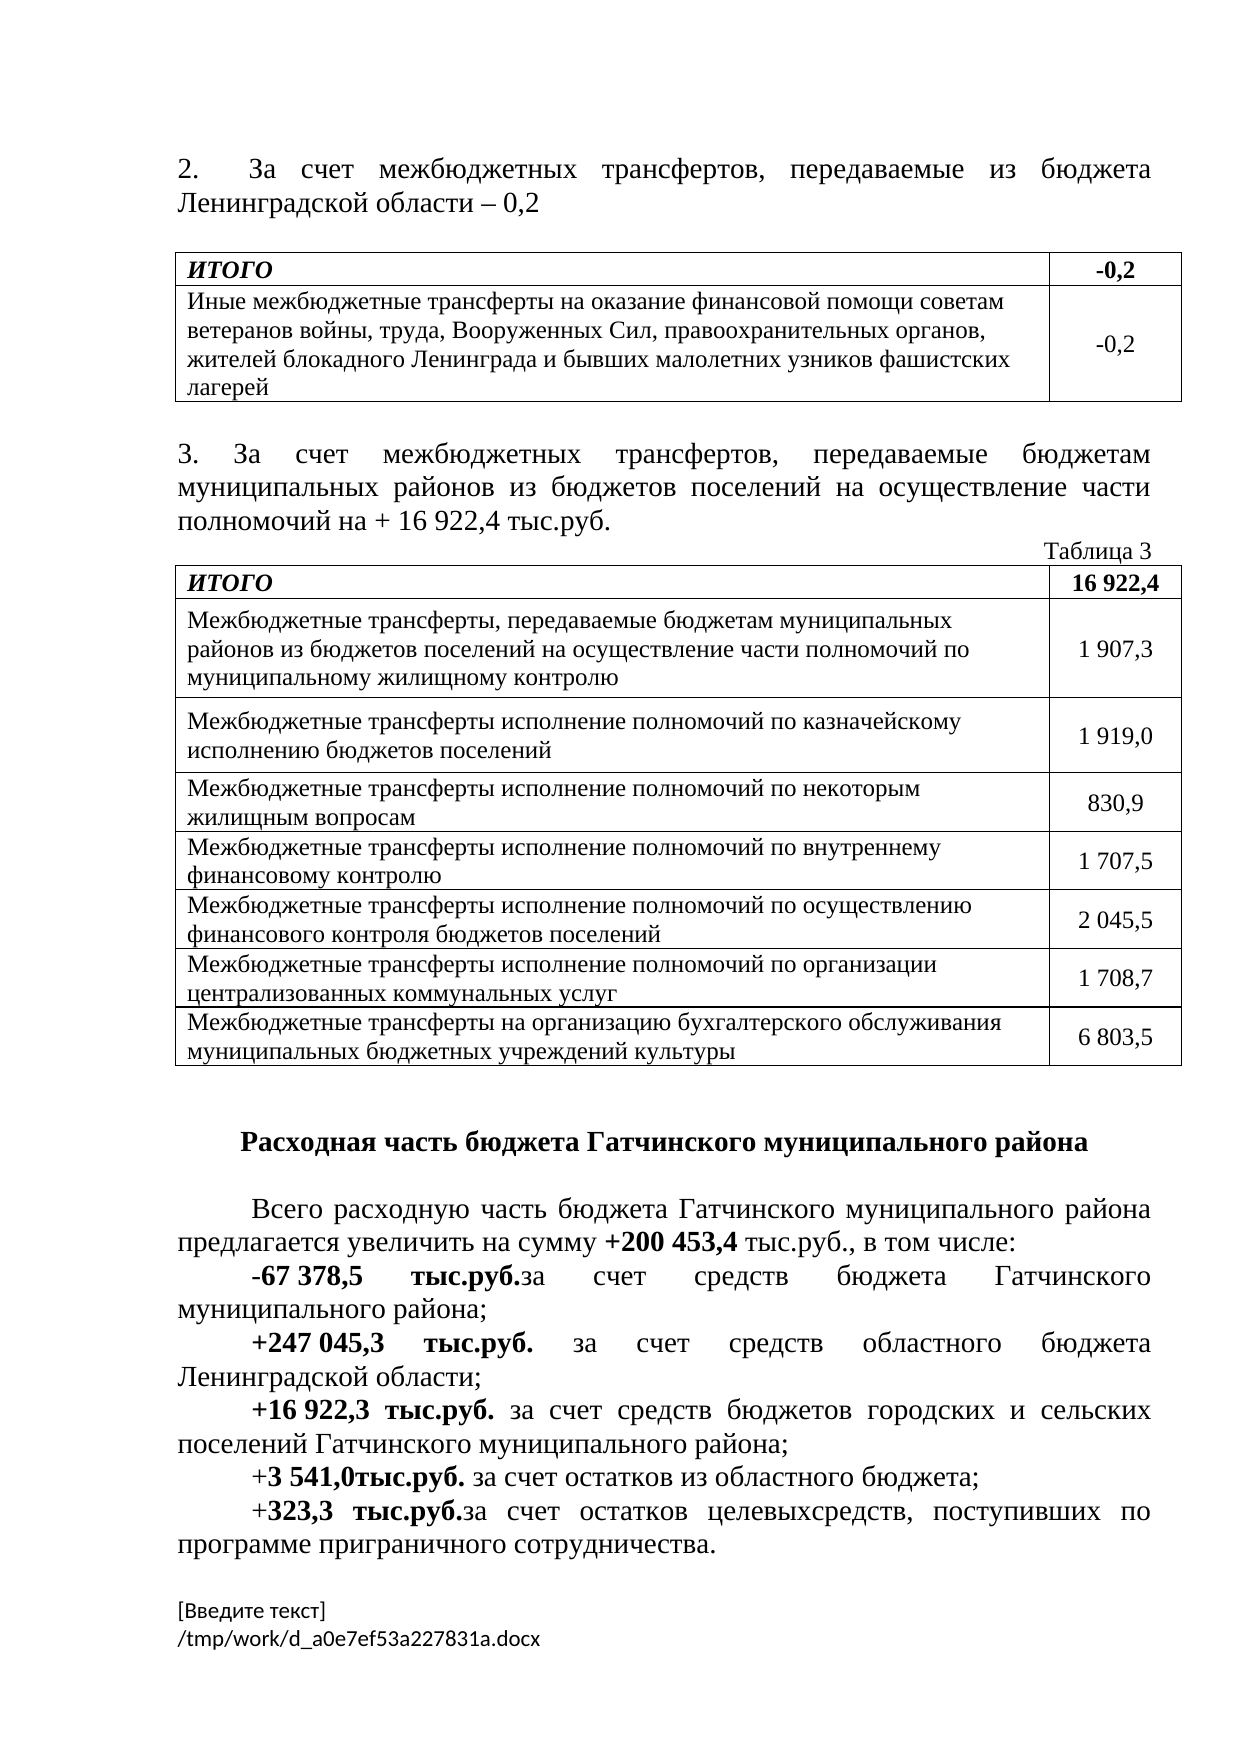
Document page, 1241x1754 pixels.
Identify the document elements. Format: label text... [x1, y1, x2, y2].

text Всего расходную часть бюджета Гатчинского муниципального района предлагается увеличить на сумму +200 453,4 тыс.руб., в том числе: [177, 1191, 1152, 1258]
text Таблица 3 [177, 536, 1152, 565]
table_cell Межбюджетные трансферты исполнение полномочий по организации централизованных коммунальных услуг [176, 949, 1049, 1006]
table_cell 1 907,3 [1050, 599, 1181, 697]
table_cell Межбюджетные трансферты исполнение полномочий по осуществлению финансового контроля бюджетов поселений [176, 890, 1049, 948]
text +323,3 тыс.руб.за счет остатков целевыхсредств, поступивших по программе приграничного сотрудничества. [177, 1493, 1152, 1560]
text +247 045,3 тыс.руб. за счет средств областного бюджета Ленинградской области; [177, 1325, 1152, 1392]
table_cell Межбюджетные трансферты, передаваемые бюджетам муниципальных районов из бюджетов поселений на осуществление части полномочий по муниципальному жилищному контролю [176, 599, 1049, 697]
table_cell 830,9 [1050, 773, 1181, 831]
table_cell Межбюджетные трансферты на организацию бухгалтерского обслуживания муниципальных бюджетных учреждений культуры [176, 1008, 1049, 1065]
title Расходная часть бюджета Гатчинского муниципального района [177, 1124, 1152, 1157]
text 3. За счет межбюджетных трансфертов, передаваемые бюджетам муниципальных районов из бюджетов поселений на осуществление части полномочий на + 16 922,4 тыс.руб. [177, 436, 1152, 536]
table_cell -0,2 [1050, 286, 1181, 401]
table_header -0,2 [1050, 253, 1181, 285]
table_header ИТОГО [176, 566, 1049, 598]
text -67 378,5 тыс.руб.за счет средств бюджета Гатчинского муниципального района; [177, 1258, 1152, 1325]
table_cell 6 803,5 [1050, 1008, 1181, 1065]
table_header ИТОГО [176, 253, 1049, 285]
table_cell 1 707,5 [1050, 832, 1181, 889]
text +3 541,0тыс.руб. за счет остатков из областного бюджета; [177, 1459, 1152, 1493]
table_cell Межбюджетные трансферты исполнение полномочий по внутреннему финансовому контролю [176, 832, 1049, 889]
table_cell 1 708,7 [1050, 949, 1181, 1006]
table_cell Иные межбюджетные трансферты на оказание финансовой помощи советам ветеранов войны, труда, Вооруженных Сил, правоохранительных органов, жителей блокадного Ленинграда и бывших малолетних узников фашистских лагерей [176, 286, 1049, 401]
table_header 16 922,4 [1050, 566, 1181, 598]
table_cell Межбюджетные трансферты исполнение полномочий по некоторым жилищным вопросам [176, 773, 1049, 831]
text 2. За счет межбюджетных трансфертов, передаваемые из бюджета Ленинградской области – 0,2 [177, 152, 1152, 219]
table_cell 1 919,0 [1050, 698, 1181, 772]
table_cell 2 045,5 [1050, 890, 1181, 948]
table_cell Межбюджетные трансферты исполнение полномочий по казначейскому исполнению бюджетов поселений [176, 698, 1049, 772]
text +16 922,3 тыс.руб. за счет средств бюджетов городских и сельских поселений Гатчинского муниципального района; [177, 1392, 1152, 1459]
